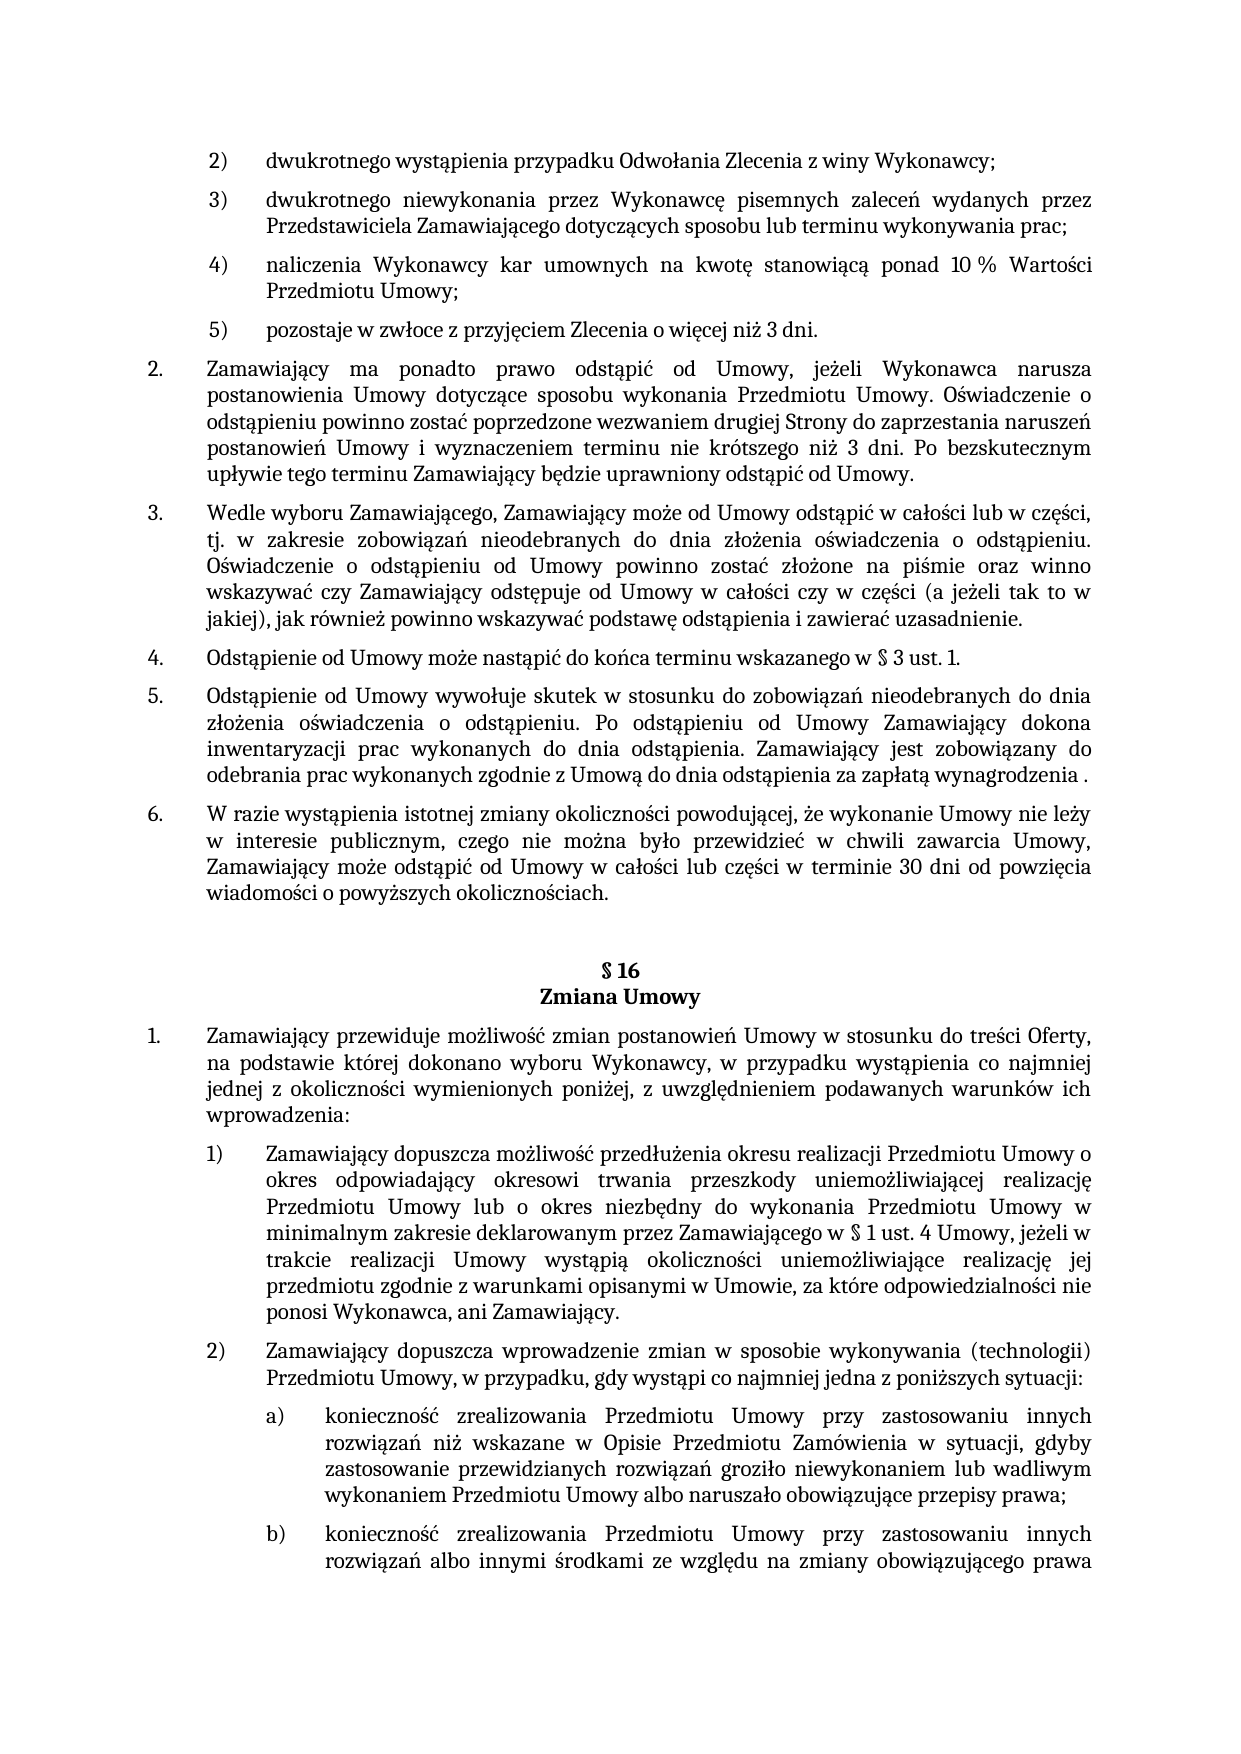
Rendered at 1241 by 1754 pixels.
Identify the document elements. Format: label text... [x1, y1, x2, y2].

list Zamawiający ma ponadto prawo odstąpić od Umowy, jeżeli Wykonawca narusza postanowienia Umowy dotyczące sposobu wykonania Przedmiotu Umowy. Oświadczenie o odstąpieniu powinno zostać poprzedzone wezwaniem drugiej Strony do zaprzestania naruszeń postanowień Umowy i wyznaczeniem terminu nie krótszego niż 3 dni. Po bezskutecznym upływie tego terminu Zamawiający będzie uprawniony odstąpić od Umowy. [148, 356, 1093, 487]
list pozostaje w zwłoce z przyjęciem Zlecenia o więcej niż 3 dni. [209, 317, 1093, 343]
list Odstąpienie od Umowy wywołuje skutek w stosunku do zobowiązań nieodebranych do dnia złożenia oświadczenia o odstąpieniu. Po odstąpieniu od Umowy Zamawiający dokona inwentaryzacji prac wykonanych do dnia odstąpienia. Zamawiający jest zobowiązany do odebrania prac wykonanych zgodnie z Umową do dnia odstąpienia za zapłatą wynagrodzenia . [148, 683, 1093, 788]
text 1. Zamawiający przewiduje możliwość zmian postanowień Umowy w stosunku do treści Oferty, na podstawie której dokonano wyboru Wykonawcy, w przypadku wystąpienia co najmniej jednej z okoliczności wymienionych poniżej, z uwzględnieniem podawanych warunków ich wprowadzenia: [148, 1023, 1093, 1128]
list dwukrotnego wystąpienia przypadku Odwołania Zlecenia z winy Wykonawcy; [209, 148, 1093, 174]
list Odstąpienie od Umowy może nastąpić do końca terminu wskazanego w § 3 ust. 1. [148, 644, 1093, 671]
list konieczność zrealizowania Przedmiotu Umowy przy zastosowaniu innych rozwiązań niż wskazane w Opisie Przedmiotu Zamówienia w sytuacji, gdyby zastosowanie przewidzianych rozwiązań groziło niewykonaniem lub wadliwym wykonaniem Przedmiotu Umowy albo naruszało obowiązujące przepisy prawa; [266, 1403, 1093, 1508]
list Zamawiający dopuszcza możliwość przedłużenia okresu realizacji Przedmiotu Umowy o okres odpowiadający okresowi trwania przeszkody uniemożliwiającej realizację Przedmiotu Umowy lub o okres niezbędny do wykonania Przedmiotu Umowy w minimalnym zakresie deklarowanym przez Zamawiającego w § 1 ust. 4 Umowy, jeżeli w trakcie realizacji Umowy wystąpią okoliczności uniemożliwiające realizację jej przedmiotu zgodnie z warunkami opisanymi w Umowie, za które odpowiedzialności nie ponosi Wykonawca, ani Zamawiający. [207, 1141, 1093, 1325]
list naliczenia Wykonawcy kar umownych na kwotę stanowiącą ponad 10 % Wartości Przedmiotu Umowy; [209, 252, 1093, 304]
list dwukrotnego niewykonania przez Wykonawcę pisemnych zaleceń wydanych przez Przedstawiciela Zamawiającego dotyczących sposobu lub terminu wykonywania prac; [209, 186, 1093, 239]
list W razie wystąpienia istotnej zmiany okoliczności powodującej, że wykonanie Umowy nie leży w interesie publicznym, czego nie można było przewidzieć w chwili zawarcia Umowy, Zamawiający może odstąpić od Umowy w całości lub części w terminie 30 dni od powzięcia wiadomości o powyższych okolicznościach. [148, 801, 1093, 906]
list Zamawiający dopuszcza wprowadzenie zmian w sposobie wykonywania (technologii) Przedmiotu Umowy, w przypadku, gdy wystąpi co najmniej jedna z poniższych sytuacji: [207, 1338, 1093, 1391]
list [266, 1521, 1093, 1574]
list Wedle wyboru Zamawiającego, Zamawiający może od Umowy odstąpić w całości lub w części, tj. w zakresie zobowiązań nieodebranych do dnia złożenia oświadczenia o odstąpieniu. Oświadczenie o odstąpieniu od Umowy powinno zostać złożone na piśmie oraz winno wskazywać czy Zamawiający odstępuje od Umowy w całości czy w części (a jeżeli tak to w jakiej), jak również powinno wskazywać podstawę odstąpienia i zawierać uzasadnienie. [148, 500, 1093, 632]
text § 16 Zmiana Umowy [148, 958, 1093, 1011]
